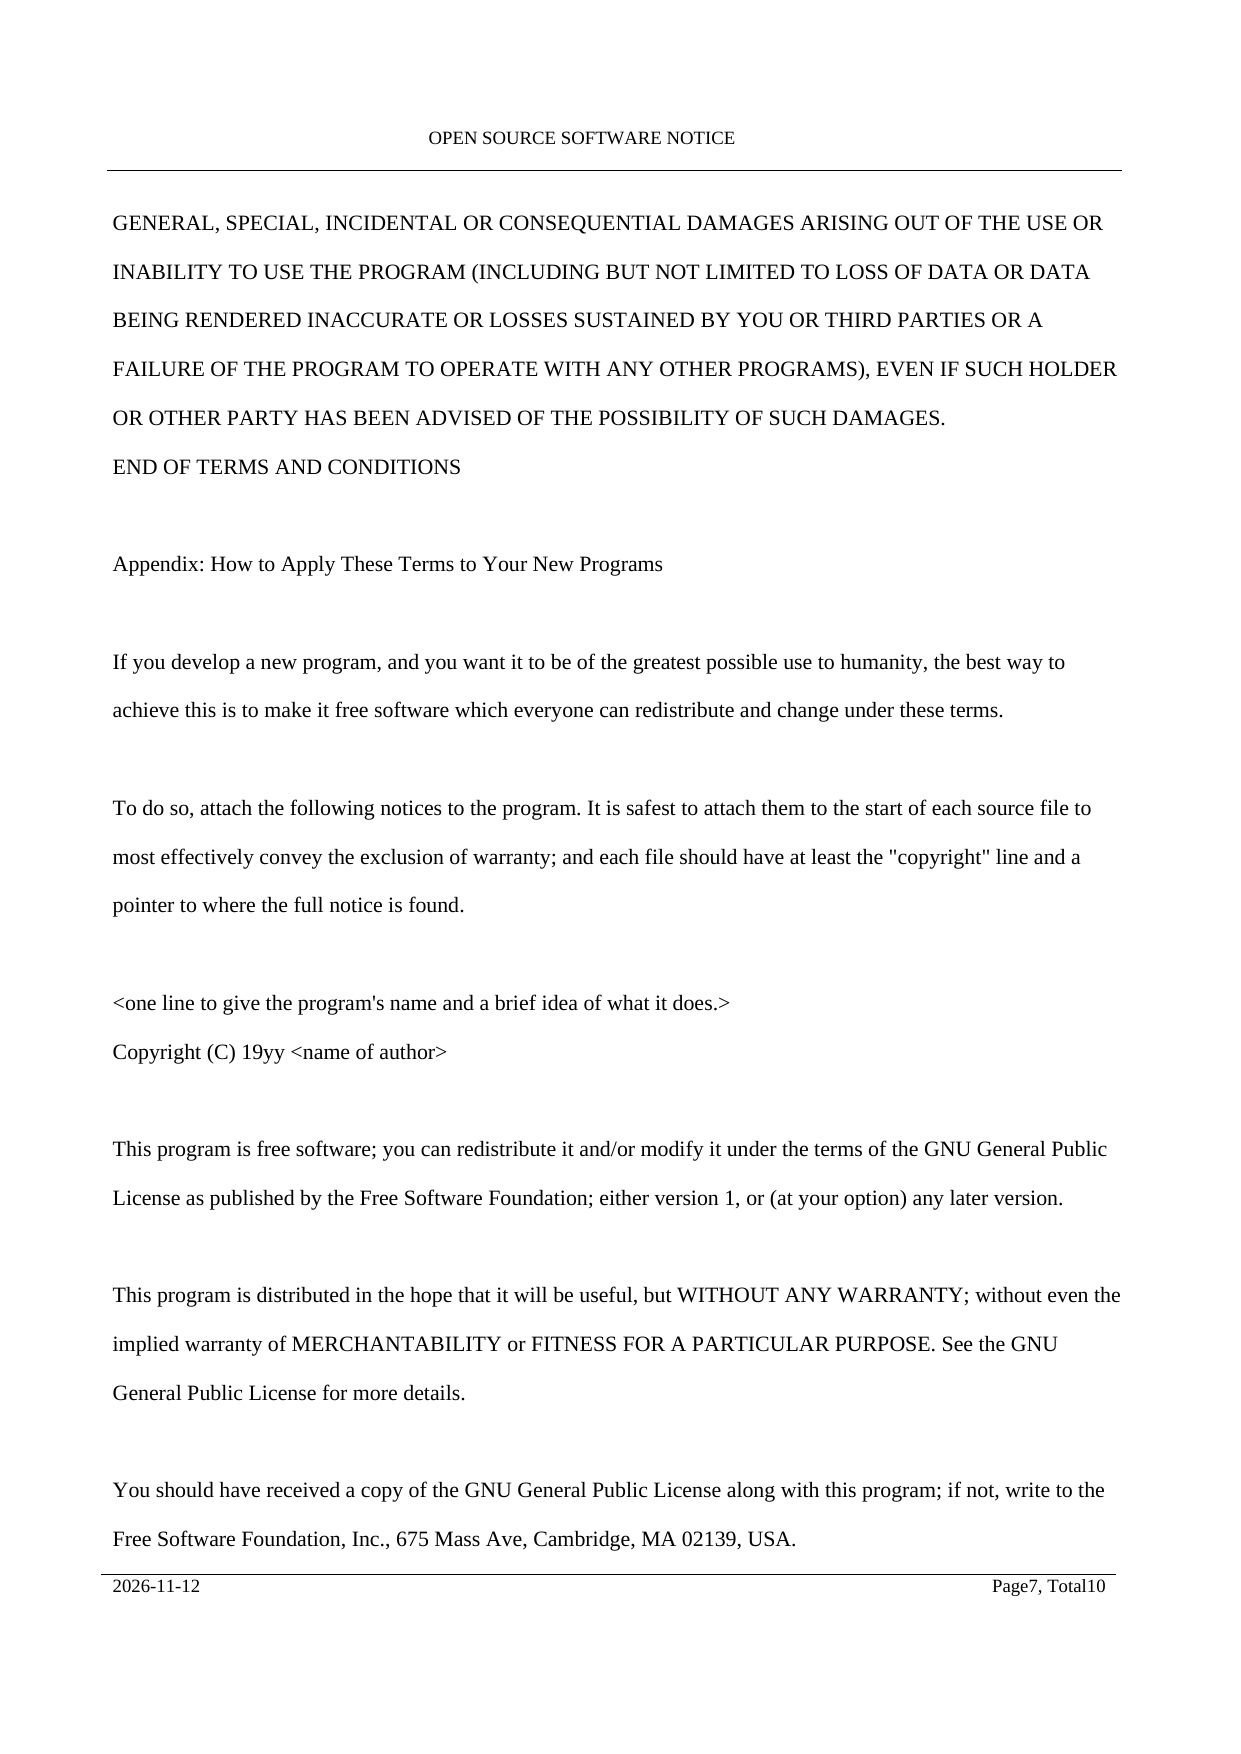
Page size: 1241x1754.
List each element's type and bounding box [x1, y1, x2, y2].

text [112, 206, 1128, 1555]
